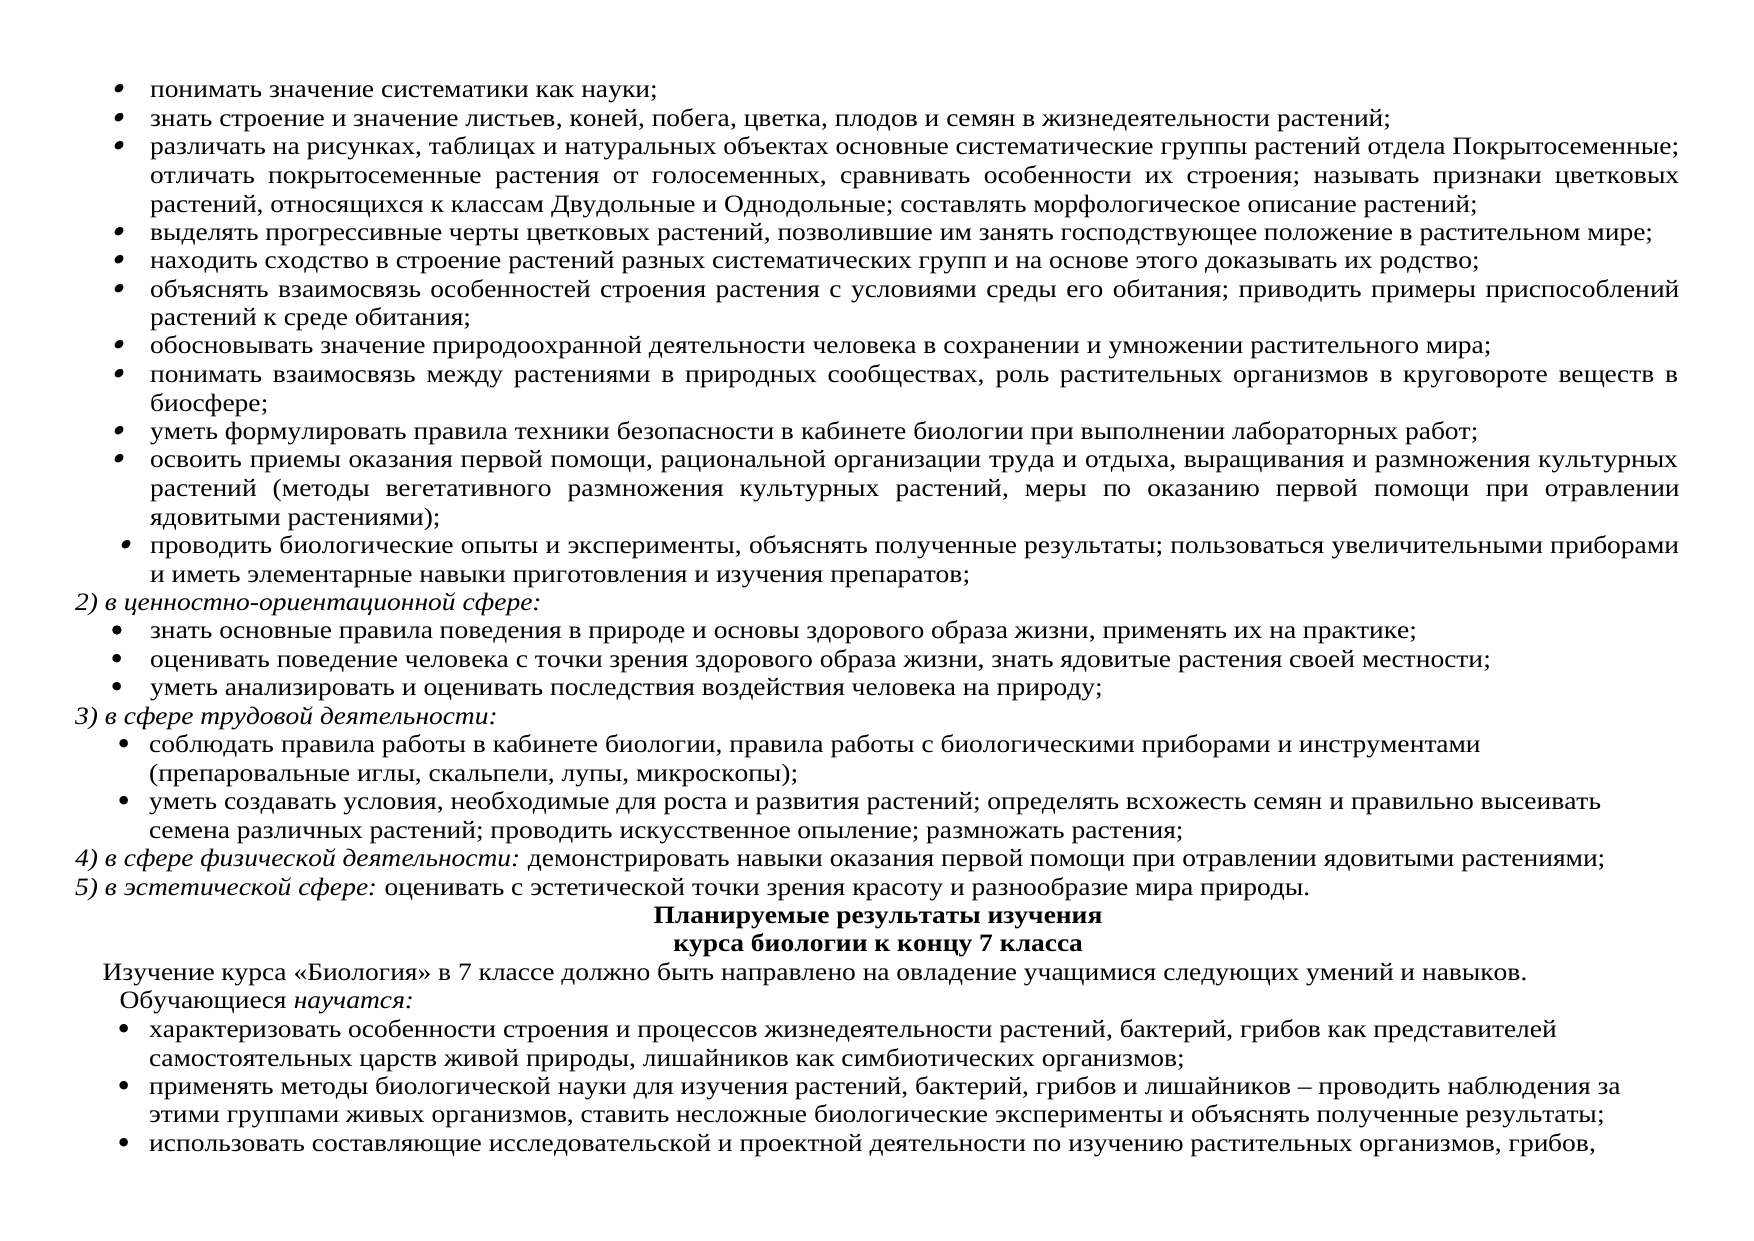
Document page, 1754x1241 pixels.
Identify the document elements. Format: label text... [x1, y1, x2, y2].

list понимать значение систематики как науки; [112, 75, 1681, 103]
list 4) в сфере физической деятельности: демонстрировать навыки оказания первой помощи при отравлении ядовитыми растениями; [75, 844, 1681, 872]
list Планируемые результаты изучения [75, 901, 1681, 929]
list знать основные правила поведения в природе и основы здорового образа жизни, применять их на практике; [112, 616, 1681, 644]
list освоить приемы оказания первой помощи, рациональной организации труда и отдыха, выращивания и размножения культурных растений (методы вегетативного размножения культурных растений, меры по оказанию первой помощи при отравлении ядовитыми растениями); [112, 445, 1681, 531]
list характеризовать особенности строения и процессов жизнедеятельности растений, бактерий, грибов как представителей самостоятельных царств живой природы, лишайников как симбиотических организмов; [119, 1014, 1681, 1071]
list 5) в эстетической сфере: оценивать с эстетической точки зрения красоту и разнообразие мира природы. [75, 872, 1681, 901]
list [119, 1128, 1681, 1157]
list уметь формулировать правила техники безопасности в кабинете биологии при выполнении лабораторных работ; [112, 417, 1681, 445]
list оценивать поведение человека с точки зрения здорового образа жизни, знать ядовитые растения своей местности; [112, 644, 1681, 673]
list выделять прогрессивные черты цветковых растений, позволившие им занять господствующее положение в растительном мире; [112, 217, 1681, 246]
list обосновывать значение природоохранной деятельности человека в сохранении и умножении растительного мира; [112, 331, 1681, 360]
list уметь создавать условия, необходимые для роста и развития растений; определять всхожесть семян и правильно высеивать семена различных растений; проводить искусственное опыление; размножать растения; [119, 787, 1681, 844]
list применять методы биологической науки для изучения растений, бактерий, грибов и лишайников – проводить наблюдения за этими группами живых организмов, ставить несложные биологические эксперименты и объяснять полученные результаты; [119, 1071, 1681, 1128]
list соблюдать правила работы в кабинете биологии, правила работы с биологическими приборами и инструментами (препаровальные иглы, скальпели, лупы, микроскопы); [119, 730, 1681, 787]
list курса биологии к концу 7 класса [75, 929, 1681, 957]
text 2) в ценностно-ориентационной сфере: [75, 588, 1681, 616]
list различать на рисунках, таблицах и натуральных объектах основные систематические группы растений отдела Покрытосеменные; отличать покрытосеменные растения от голосеменных, сравнивать особенности их строения; называть признаки цветковых растений, относящихся к классам Двудольные и Однодольные; составлять морфологическое описание растений; [112, 132, 1681, 217]
list уметь анализировать и оценивать последствия воздействия человека на природу; [112, 673, 1681, 701]
list Изучение курса «Биология» в 7 классе должно быть направлено на овладение учащимися следующих умений и навыков. [75, 957, 1681, 986]
list проводить биологические опыты и эксперименты, объяснять полученные результаты; пользоваться увеличительными приборами и иметь элементарные навыки приготовления и изучения препаратов; [119, 531, 1681, 588]
list Обучающиеся научатся: [75, 986, 1681, 1014]
list понимать взаимосвязь между растениями в природных сообществах, роль растительных организмов в круговороте веществ в биосфере; [112, 360, 1681, 417]
list объяснять взаимосвязь особенностей строения растения с условиями среды его обитания; приводить примеры приспособлений растений к среде обитания; [112, 274, 1681, 331]
list находить сходство в строение растений разных систематических групп и на основе этого доказывать их родство; [112, 246, 1681, 274]
text 3) в сфере трудовой деятельности: [75, 701, 1681, 730]
list знать строение и значение листьев, коней, побега, цветка, плодов и семян в жизнедеятельности растений; [112, 103, 1681, 132]
